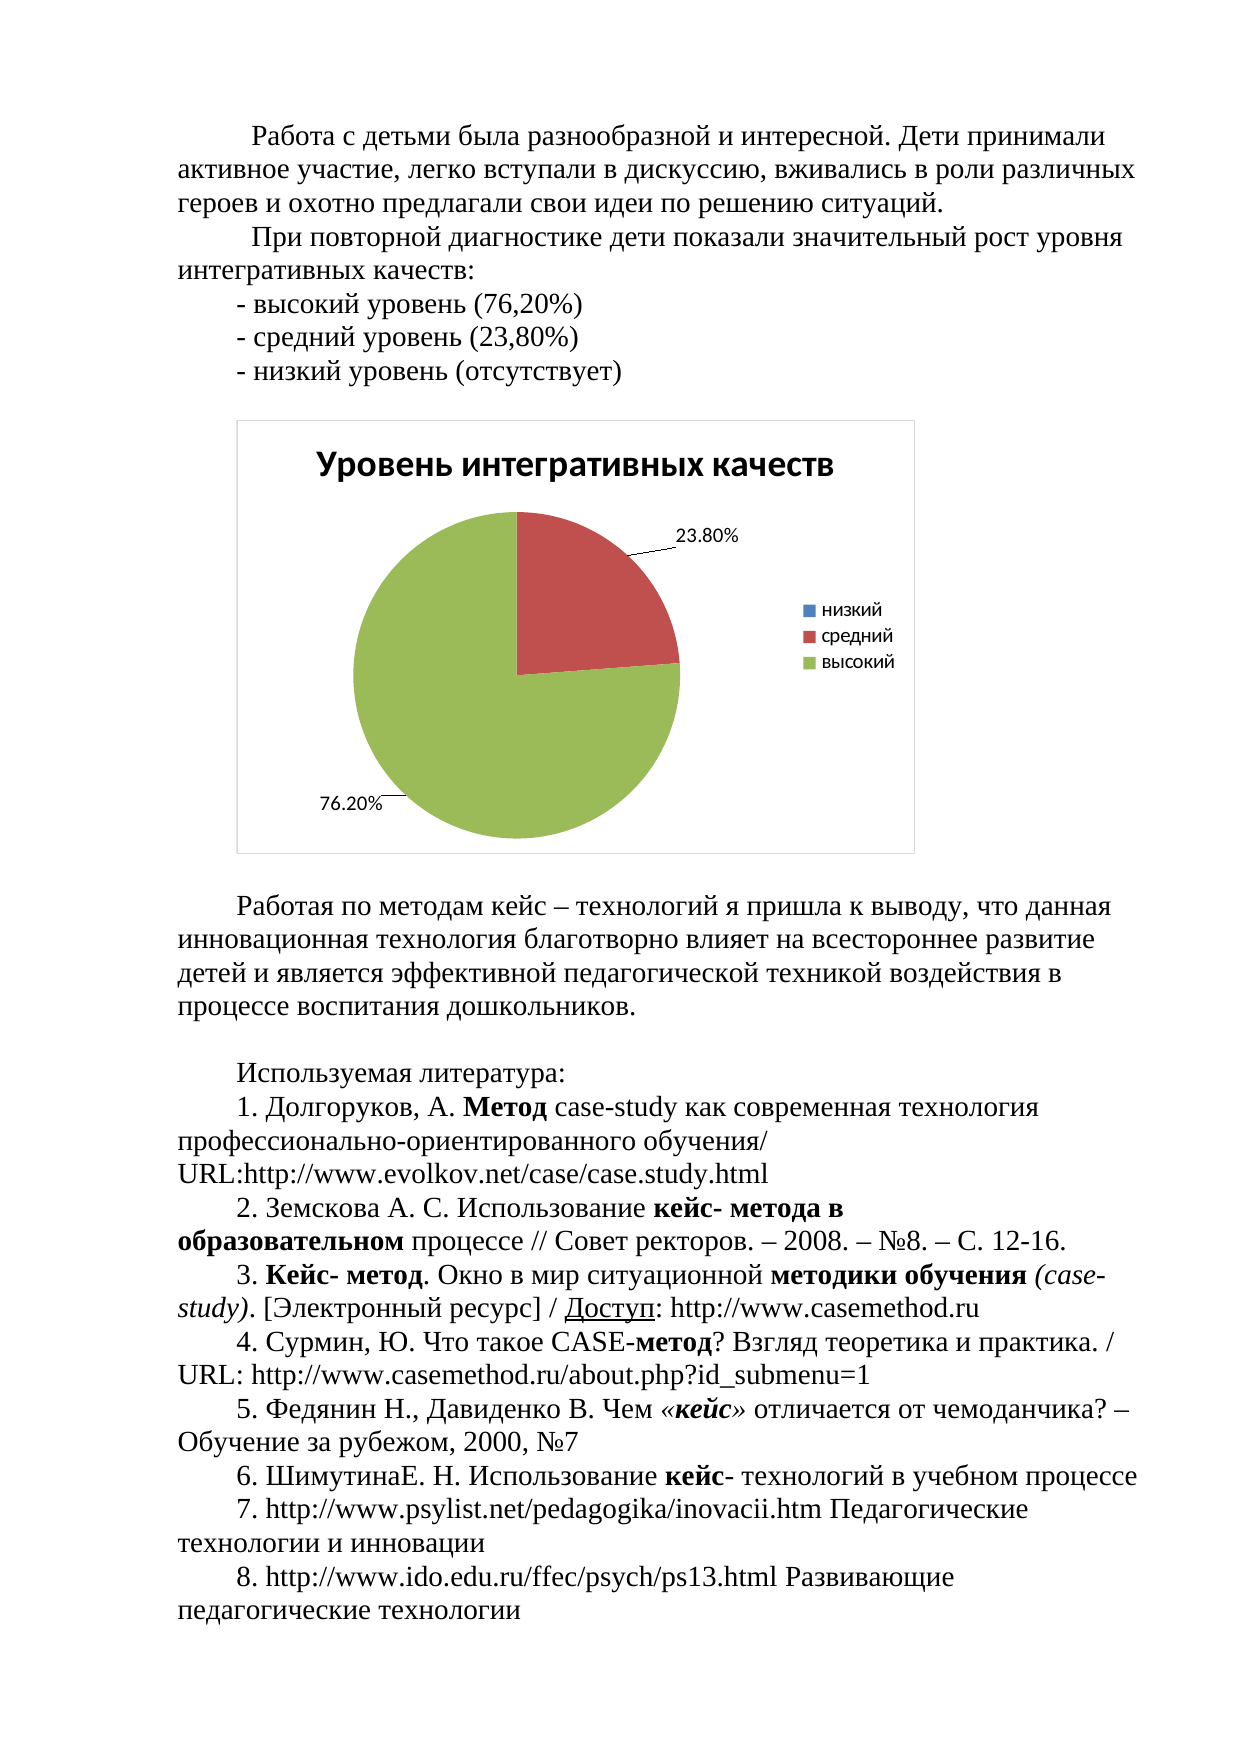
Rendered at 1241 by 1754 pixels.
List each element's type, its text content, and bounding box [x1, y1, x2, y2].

text 2. Земскова А. С. Использование кейс- метода в образовательном процессе // Совет ректоров. – 2008. – №8. – С. 12-16. [177, 1190, 1152, 1257]
text 4. Сурмин, Ю. Что такое CASE-метод? Взгляд теоретика и практика. / URL: http://www.casemethod.ru/about.php?id_submenu=1 [177, 1324, 1152, 1391]
text - низкий уровень (отсутствует) [177, 353, 1152, 386]
text 3. Кейс- метод. Окно в мир ситуационной методики обучения (case-study). [Электронный ресурс] / Доступ: http://www.casemethod.ru [177, 1257, 1152, 1324]
text Работая по методам кейс – технологий я пришла к выводу, что данная инновационная технология благотворно влияет на всестороннее развитие детей и является эффективной педагогической техникой воздействия в процессе воспитания дошкольников. [177, 888, 1152, 1022]
text Работа с детьми была разнообразной и интересной. Дети принимали активное участие, легко вступали в дискуссию, вживались в роли различных героев и охотно предлагали свои идеи по решению ситуаций. [177, 118, 1152, 219]
text 7. http://www.psylist.net/pedagogika/inovacii.htm Педагогические технологии и инновации [177, 1492, 1152, 1559]
text 5. Федянин Н., Давиденко В. Чем «кейс» отличается от чемоданчика? – Обучение за рубежом, 2000, №7 [177, 1391, 1152, 1458]
text 8. http://www.ido.edu.ru/ffec/psych/ps13.html Развивающие педагогические технологии [177, 1559, 1152, 1626]
text Используемая литература: [177, 1056, 1152, 1089]
text 1. Долгоруков, А. Метод case-study как современная технология профессионально-ориентированного обучения/ URL:http://www.evolkov.net/case/case.study.html [177, 1089, 1152, 1190]
text При повторной диагностике дети показали значительный рост уровня интегративных качеств: [177, 219, 1152, 286]
text 6. ШимутинаЕ. Н. Использование кейс- технологий в учебном процессе [177, 1458, 1152, 1492]
text - высокий уровень (76,20%) [177, 286, 1152, 319]
text - средний уровень (23,80%) [177, 319, 1152, 353]
